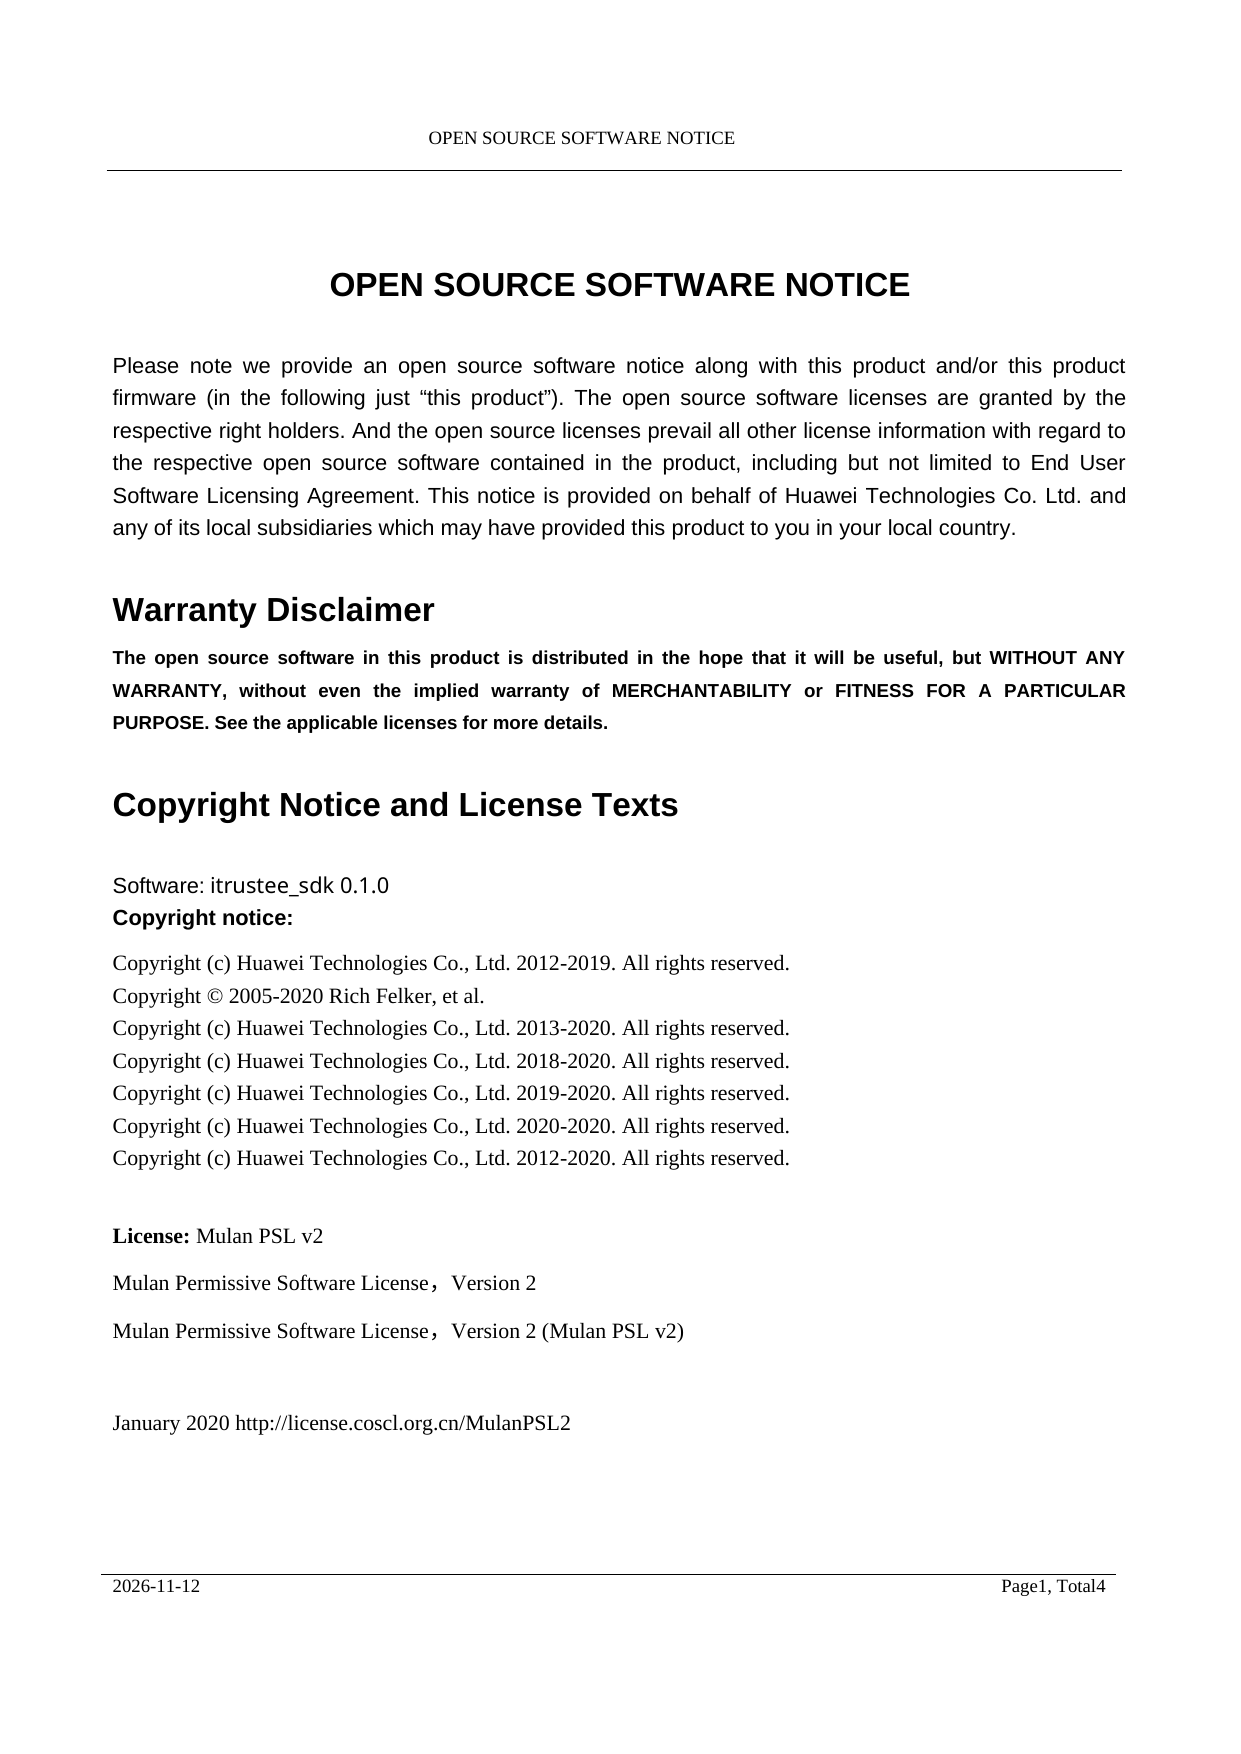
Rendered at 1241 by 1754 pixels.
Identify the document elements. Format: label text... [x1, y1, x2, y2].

text Warranty Disclaimer [112, 576, 1128, 641]
text Copyright (c) Huawei Technologies Co., Ltd. 2020-2020. All rights reserved. [112, 1109, 1128, 1142]
text Copyright (c) Huawei Technologies Co., Ltd. 2019-2020. All rights reserved. [112, 1077, 1128, 1109]
text Copyright (c) Huawei Technologies Co., Ltd. 2018-2020. All rights reserved. [112, 1044, 1128, 1077]
text OPEN SOURCE SOFTWARE NOTICE [112, 251, 1128, 316]
text Software: itrustee_sdk 0.1.0 [112, 869, 1128, 901]
text Mulan Permissive Software License，Version 2 [112, 1264, 1128, 1297]
text Copyright (c) Huawei Technologies Co., Ltd. 2012-2020. All rights reserved. [112, 1142, 1128, 1174]
text January 2020 http://license.coscl.org.cn/MulanPSL2 [112, 1406, 1128, 1438]
text Copyright notice: [112, 901, 1128, 934]
text Copyright (c) Huawei Technologies Co., Ltd. 2012-2019. All rights reserved. [112, 947, 1128, 979]
text Copyright Notice and License Texts [112, 771, 1128, 836]
text ﻿Copyright © 2005-2020 Rich Felker, et al. [112, 979, 1128, 1012]
text The open source software in this product is distributed in the hope that it will be useful, but WITHOUT ANY WARRANTY, without even the implied warranty of MERCHANTABILITY or FITNESS FOR A PARTICULAR PURPOSE. See the applicable licenses for more details. [112, 641, 1128, 739]
text Mulan Permissive Software License，Version 2 (Mulan PSL v2) [112, 1313, 1128, 1345]
text Copyright (c) Huawei Technologies Co., Ltd. 2013-2020. All rights reserved. [112, 1012, 1128, 1044]
text Please note we provide an open source software notice along with this product and/or this product firmware (in the following just “this product”). The open source software licenses are granted by the respective right holders. And the open source licenses prevail all other license information with regard to the respective open source software contained in the product, including but not limited to End User Software Licensing Agreement. This notice is provided on behalf of Huawei Technologies Co. Ltd. and any of its local subsidiaries which may have provided this product to you in your local country. [112, 349, 1128, 544]
text License: Mulan PSL v2 [112, 1219, 1128, 1252]
